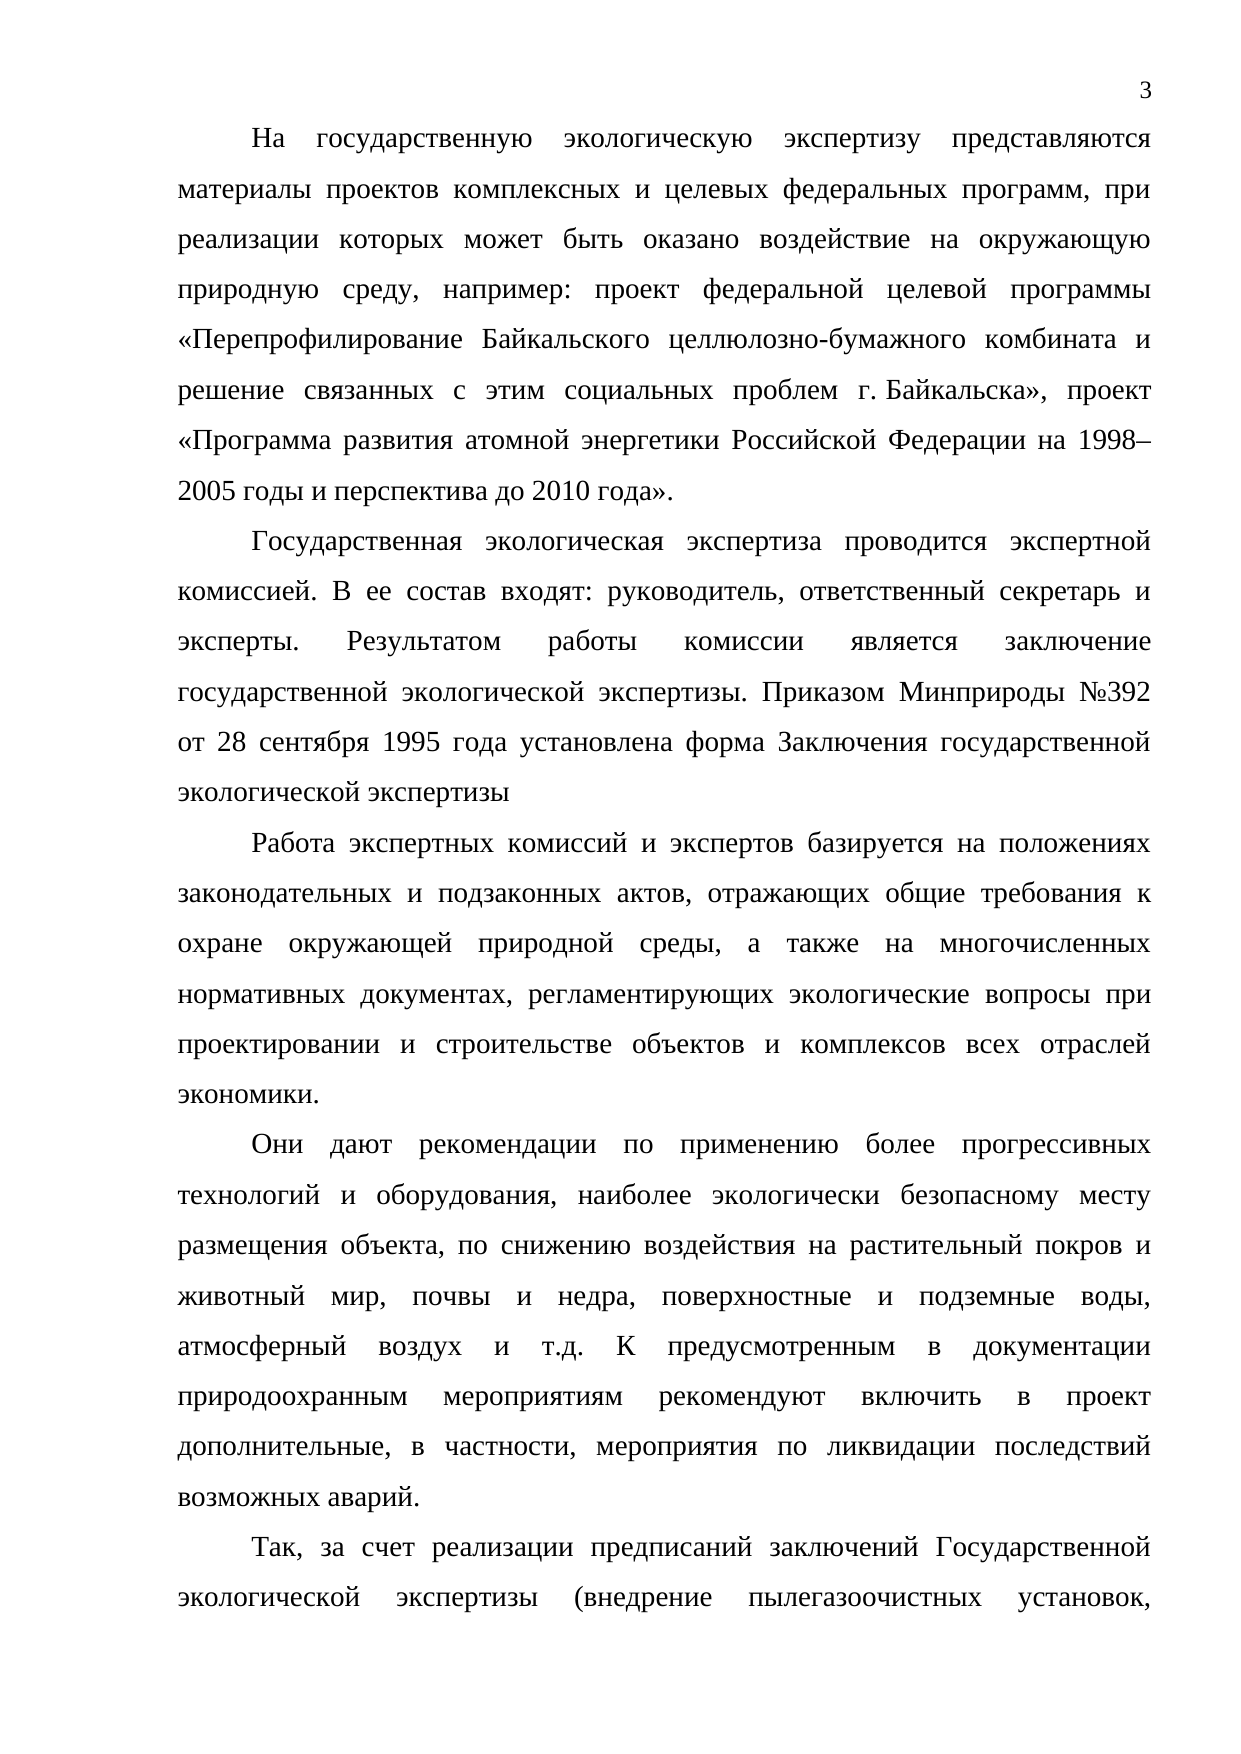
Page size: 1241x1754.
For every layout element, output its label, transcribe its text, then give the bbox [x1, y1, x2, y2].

text На государственную экологическую экспертизу представляются материалы проектов комплексных и целевых федеральных программ, при реализации которых может быть оказано воздействие на окружающую природную среду, например: проект федеральной целевой программы «Перепрофилирование Байкальского целлюлозно-бумажного комбината и решение связанных с этим социальных проблем г. Байкальска», проект «Программа развития атомной энергетики Российской Федерации на 1998–2005 годы и перспектива до 2010 года». [177, 120, 1152, 506]
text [177, 1529, 1152, 1613]
text Работа экспертных комиссий и экспертов базируется на положениях законодательных и подзаконных актов, отражающих общие требования к охране окружающей природной среды, а также на многочисленных нормативных документах, регламентирующих экологические вопросы при проектировании и строительстве объектов и комплексов всех отраслей экономики. [177, 825, 1152, 1110]
text Они дают рекомендации по применению более прогрессивных технологий и оборудования, наиболее экологически безопасному месту размещения объекта, по снижению воздействия на растительный покров и животный мир, почвы и недра, поверхностные и подземные воды, атмосферный воздух и т.д. К предусмотренным в документации природоохранным мероприятиям рекомендуют включить в проект дополнительные, в частности, мероприятия по ликвидации последствий возможных аварий. [177, 1127, 1152, 1512]
text Государственная экологическая экспертиза проводится экспертной комиссией. В ее состав входят: руководитель, ответственный секретарь и эксперты. Результатом работы комиссии является заключение государственной экологической экспертизы. Приказом Минприроды №392 от 28 сентября 1995 года установлена форма Заключения государственной экологической экспертизы [177, 523, 1152, 808]
